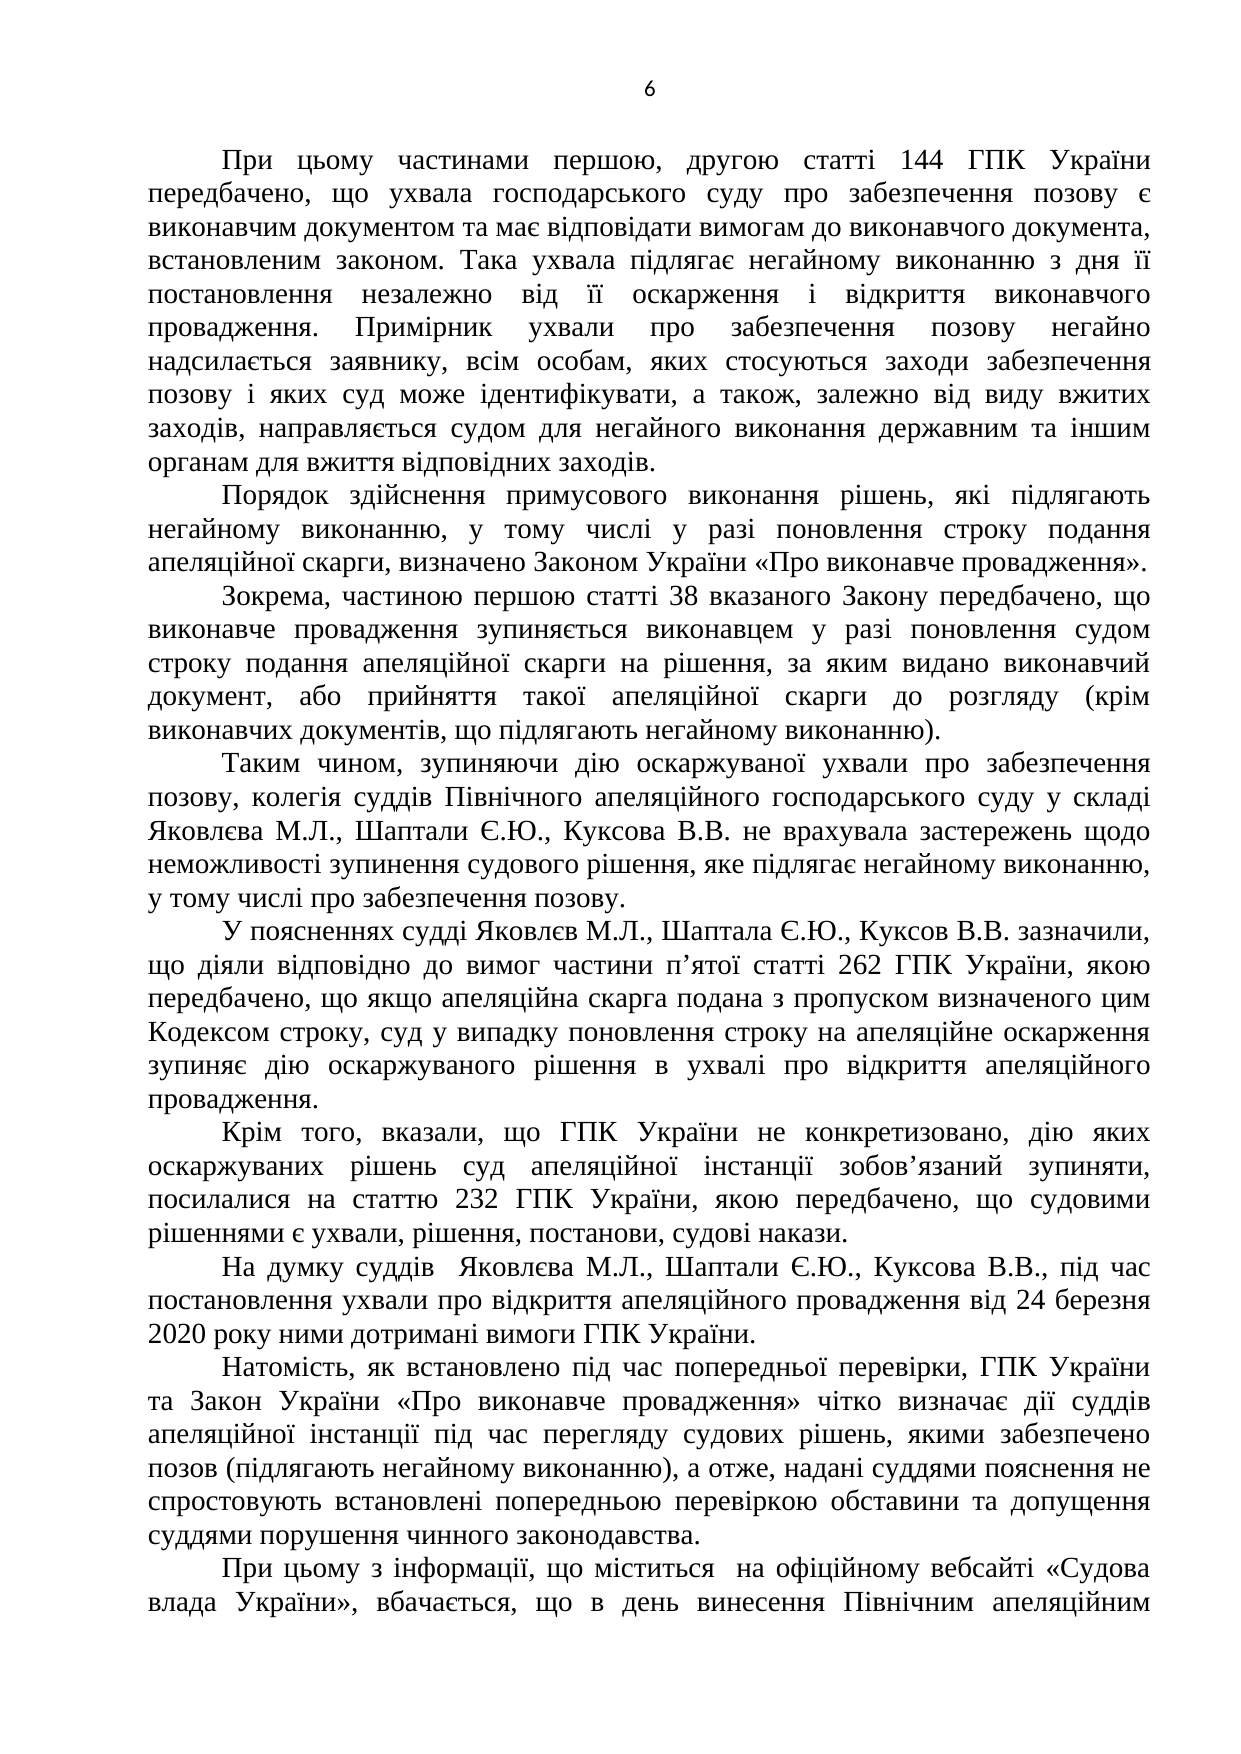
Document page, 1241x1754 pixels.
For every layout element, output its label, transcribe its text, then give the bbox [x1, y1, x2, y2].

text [148, 1551, 1152, 1618]
text На думку суддів Яковлєва М.Л., Шаптали Є.Ю., Куксова В.В., під час постановлення ухвали про відкриття апеляційного провадження від 24 березня 2020 року ними дотримані вимоги ГПК України. [148, 1249, 1152, 1349]
text У поясненнях судді Яковлєв М.Л., Шаптала Є.Ю., Куксов В.В. зазначили, що діяли відповідно до вимог частини п’ятої статті 262 ГПК України, якою передбачено, що якщо апеляційна скарга подана з пропуском визначеного цим Кодексом строку, суд у випадку поновлення строку на апеляційне оскарження зупиняє дію оскаржуваного рішення в ухвалі про відкриття апеляційного провадження. [148, 913, 1152, 1114]
text Натомість, як встановлено під час попередньої перевірки, ГПК України та Закон України «Про виконавче провадження» чітко визначає дії суддів апеляційної інстанції під час перегляду судових рішень, якими забезпечено позов (підлягають негайному виконанню), а отже, надані суддями пояснення не спростовують встановлені попередньою перевіркою обставини та допущення суддями порушення чинного законодавства. [148, 1349, 1152, 1551]
text При цьому частинами першою, другою статті 144 ГПК України передбачено, що ухвала господарського суду про забезпечення позову є виконавчим документом та має відповідати вимогам до виконавчого документа, встановленим законом. Така ухвала підлягає негайному виконанню з дня її постановлення незалежно від її оскарження і відкриття виконавчого провадження. Примірник ухвали про забезпечення позову негайно надсилається заявнику, всім особам, яких стосуються заходи забезпечення позову і яких суд може ідентифікувати, а також, залежно від виду вжитих заходів, направляється судом для негайного виконання державним та іншим органам для вжиття відповідних заходів. [148, 142, 1152, 477]
text Крім того, вказали, що ГПК України не конкретизовано, дію яких оскаржуваних рішень суд апеляційної інстанції зобов’язаний зупиняти, посилалися на статтю 232 ГПК України, якою передбачено, що судовими рішеннями є ухвали, рішення, постанови, судові накази. [148, 1114, 1152, 1249]
text Таким чином, зупиняючи дію оскаржуваної ухвали про забезпечення позову, колегія суддів Північного апеляційного господарського суду у складі Яковлєва М.Л., Шаптали Є.Ю., Куксова В.В. не врахувала застережень щодо неможливості зупинення судового рішення, яке підлягає негайному виконанню, у тому числі про забезпечення позову. [148, 746, 1152, 913]
text Зокрема, частиною першою статті 38 вказаного Закону передбачено, що виконавче провадження зупиняється виконавцем у разі поновлення судом строку подання апеляційної скарги на рішення, за яким видано виконавчий документ, або прийняття такої апеляційної скарги до розгляду (крім виконавчих документів, що підлягають негайному виконанню). [148, 578, 1152, 746]
text Порядок здійснення примусового виконання рішень, які підлягають негайному виконанню, у тому числі у разі поновлення строку подання апеляційної скарги, визначено Законом України «Про виконавче провадження». [148, 477, 1152, 578]
